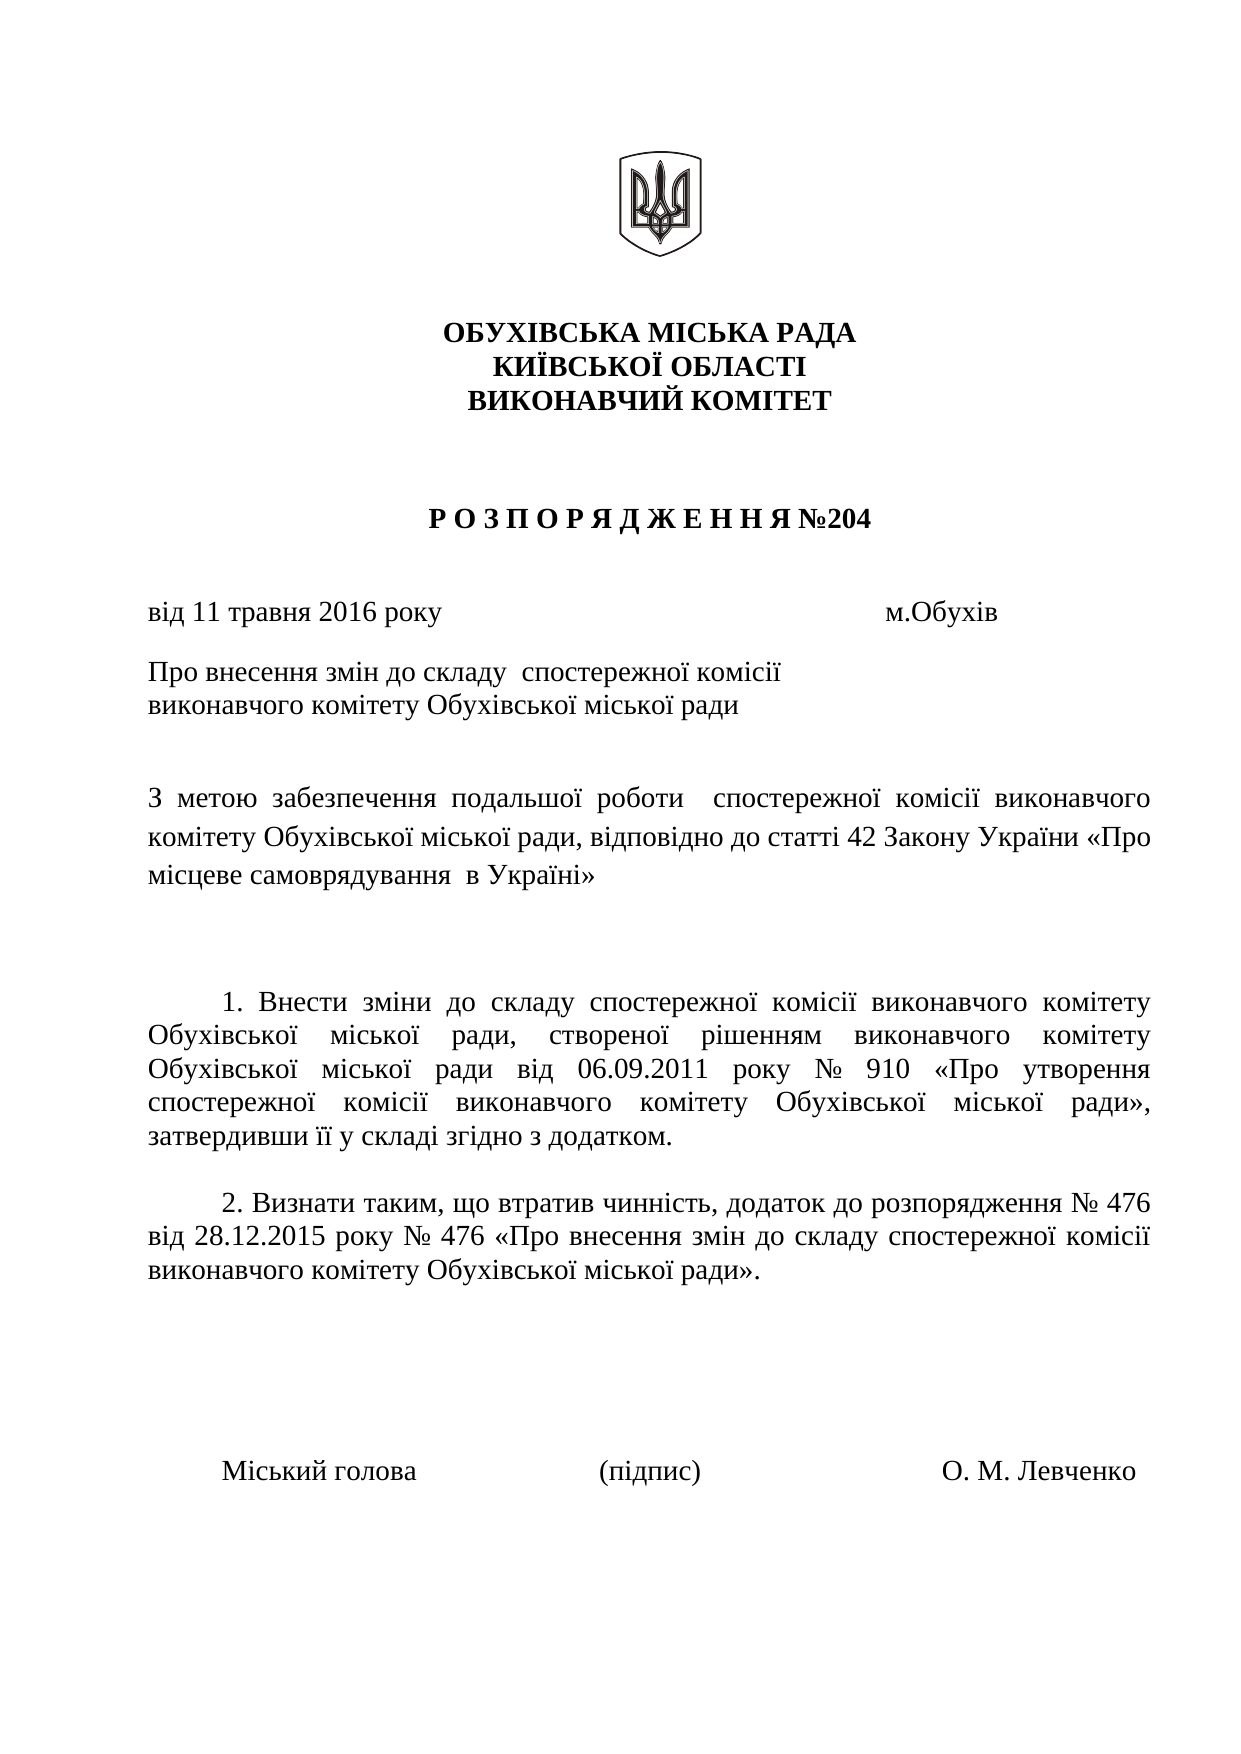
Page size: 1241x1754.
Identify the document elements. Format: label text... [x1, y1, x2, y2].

text від 11 травня 2016 року м.Обухів [148, 594, 1152, 628]
text ВИКОНАВЧИЙ КОМІТЕТ [148, 383, 1152, 416]
subtitle КИЇВСЬКОЇ ОБЛАСТІ [148, 349, 1152, 383]
text 1. Внести зміни до складу спостережної комісії виконавчого комітету Обухівської міської ради, створеної рішенням виконавчого комітету Обухівської міської ради від 06.09.2011 року № 910 «Про утворення спостережної комісії виконавчого комітету Обухівської міської ради», затвердивши її у складі згідно з додатком. [148, 984, 1152, 1151]
text Р О З П О Р Я Д Ж Е Н Н Я №204 [148, 501, 1152, 535]
text виконавчого комітету Обухівської міської ради [148, 687, 1152, 721]
text ОБУХІВСЬКА МІСЬКА РАДА [148, 316, 1152, 349]
text Міський голова (підпис) О. М. Левченко [148, 1453, 1152, 1487]
text Про внесення змін до складу спостережної комісії [148, 654, 1152, 687]
text З метою забезпечення подальшої роботи спостережної комісії виконавчого комітету Обухівської міської ради, відповідно до статті 42 Закону України «Про місцеве самоврядування в Україні» [148, 780, 1152, 891]
text 2. Визнати таким, що втратив чинність, додаток до розпорядження № 476 від 28.12.2015 року № 476 «Про внесення змін до складу спостережної комісії виконавчого комітету Обухівської міської ради». [148, 1185, 1152, 1286]
